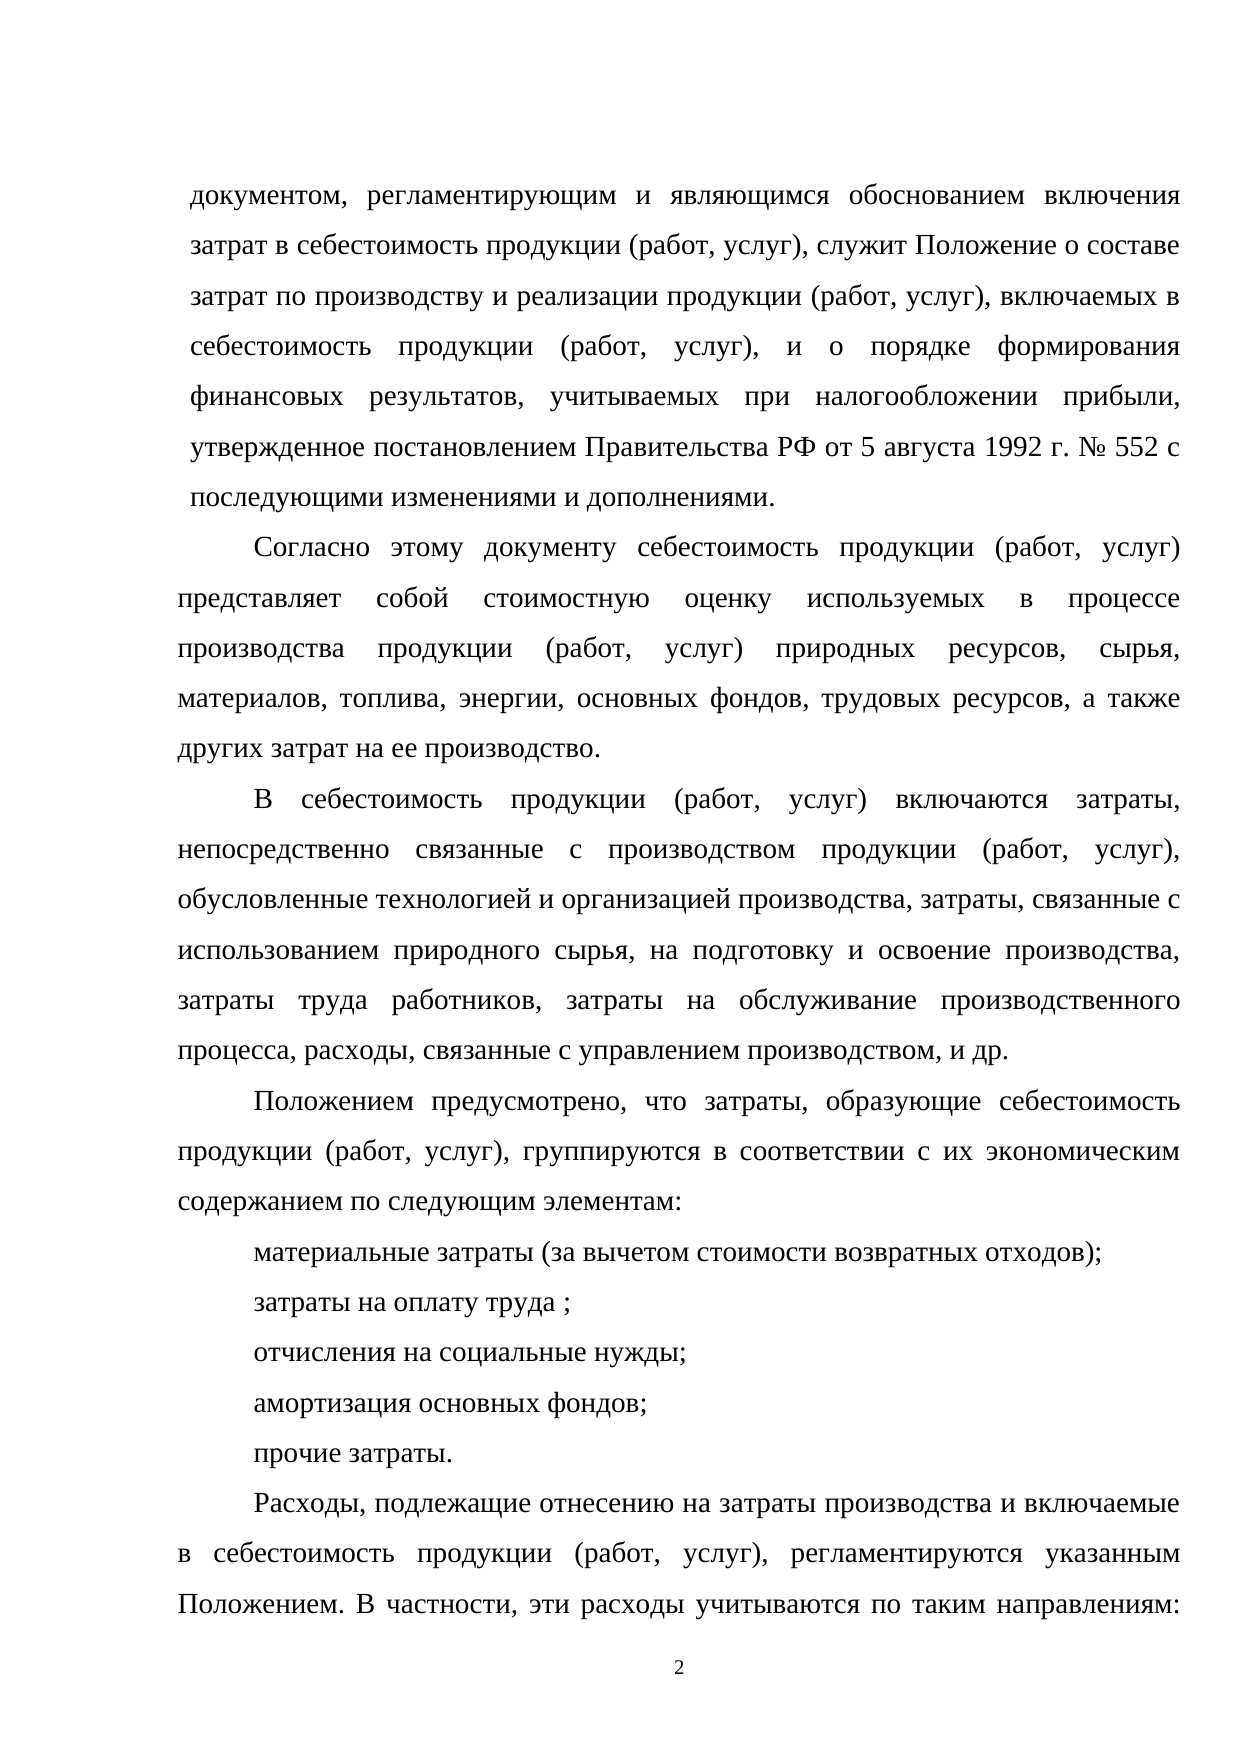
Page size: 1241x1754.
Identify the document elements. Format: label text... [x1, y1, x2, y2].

text материальные затраты (за вычетом стоимости возвратных отходов); [177, 1234, 1181, 1267]
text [177, 1485, 1181, 1619]
text затраты на оплату труда ; [177, 1284, 1181, 1318]
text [190, 177, 1181, 513]
text В себестоимость продукции (работ, услуг) включаются затраты, непосредственно связанные с производством продукции (работ, услуг), обусловленные технологией и организацией производства, затраты, связанные с использованием природного сырья, на подготовку и освоение производства, затраты труда работников, затраты на обслуживание производственного процесса, расходы, связанные с управлением производством, и др. [177, 781, 1181, 1066]
text отчисления на социальные нужды; [177, 1334, 1181, 1368]
text Согласно этому документу себестоимость продукции (работ, услуг) представляет собой стоимостную оценку используемых в процессе производства продукции (работ, услуг) природных ресурсов, сырья, материалов, топлива, энергии, основных фондов, трудовых ресурсов, а также других затрат на ее производство. [177, 529, 1181, 764]
text Положением предусмотрено, что затраты, образующие себестоимость продукции (работ, услуг), группируются в соответствии с их экономическим содержанием по следующим элементам: [177, 1083, 1181, 1217]
text амортизация основных фондов; [177, 1385, 1181, 1418]
text прочие затраты. [177, 1435, 1181, 1468]
